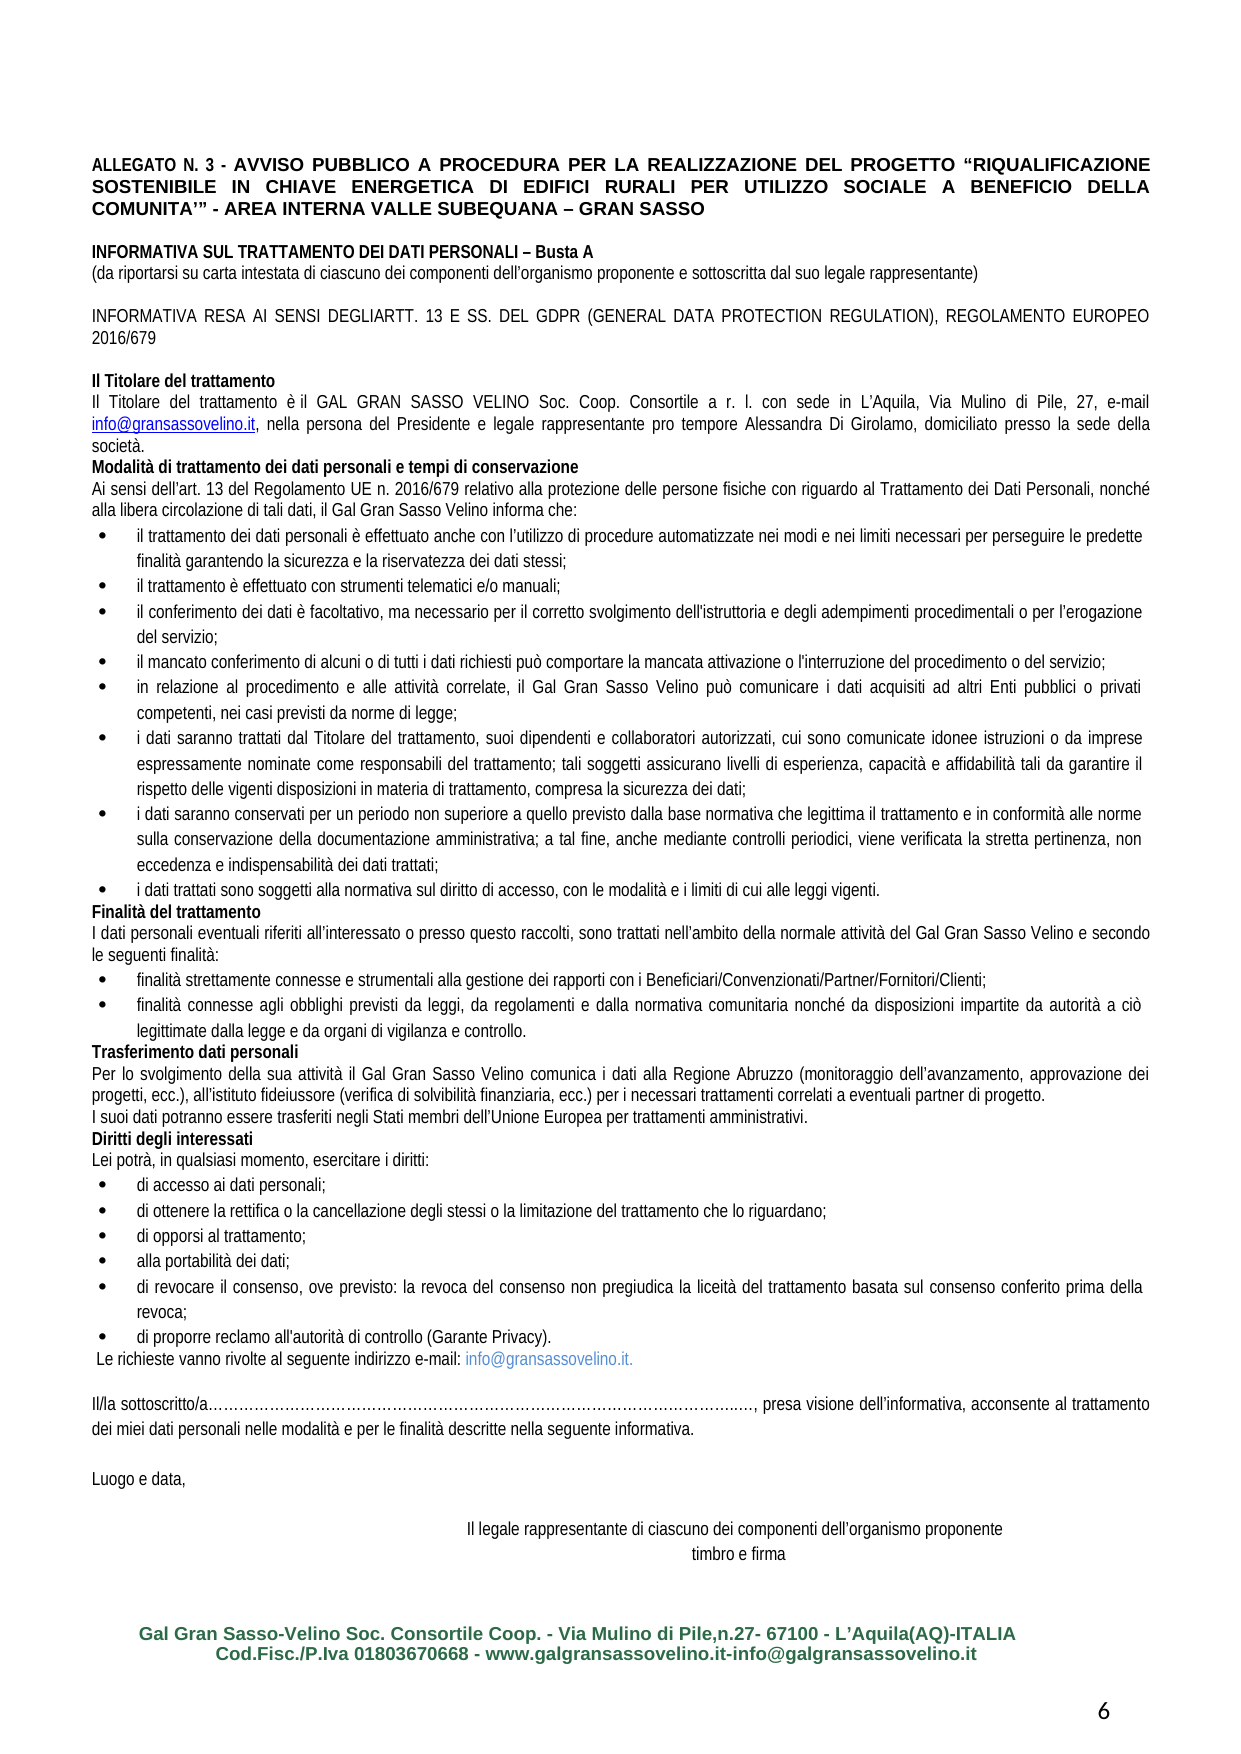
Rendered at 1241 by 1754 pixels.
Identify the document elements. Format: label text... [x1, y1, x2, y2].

text ALLEGATO N. 3 - AVVISO PUBBLICO A PROCEDURA PER LA REALIZZAZIONE DEL PROGETTO “RIQUALIFICAZIONE SOSTENIBILE IN CHIAVE ENERGETICA DI EDIFICI RURALI PER UTILIZZO SOCIALE A BENEFICIO DELLA COMUNITA’” - AREA INTERNA VALLE SUBEQUANA – GRAN SASSO [92, 154, 1151, 219]
text Trasferimento dati personali [92, 1041, 1151, 1063]
list i dati trattati sono soggetti alla normativa sul diritto di accesso, con le modalità e i limiti di cui alle leggi vigenti. [99, 875, 1144, 901]
list di proporre reclamo all'autorità di controllo (Garante Privacy). [99, 1322, 1144, 1348]
text Il legale rappresentante di ciascuno dei componenti dell’organismo proponente timbro e firma [392, 1516, 1151, 1566]
list i dati saranno conservati per un periodo non superiore a quello previsto dalla base normativa che legittima il trattamento e in conformità alle norme sulla conservazione della documentazione amministrativa; a tal fine, anche mediante controlli periodici, viene verificata la stretta pertinenza, non eccedenza e indispensabilità dei dati trattati; [99, 799, 1144, 875]
text (da riportarsi su carta intestata di ciascuno dei componenti dell’organismo proponente e sottoscritta dal suo legale rappresentante) [92, 262, 1151, 284]
text Diritti degli interessati [92, 1127, 1151, 1149]
list di revocare il consenso, ove previsto: la revoca del consenso non pregiudica la liceità del trattamento basata sul consenso conferito prima della revoca; [99, 1272, 1144, 1322]
list alla portabilità dei dati; [99, 1246, 1144, 1272]
text INFORMATIVA RESA AI SENSI DEGLIARTT. 13 E SS. DEL GDPR (GENERAL DATA PROTECTION REGULATION), REGOLAMENTO EUROPEO 2016/679 [92, 305, 1151, 348]
text I suoi dati potranno essere trasferiti negli Stati membri dell’Unione Europea per trattamenti amministrativi. [92, 1106, 1151, 1127]
list il mancato conferimento di alcuni o di tutti i dati richiesti può comportare la mancata attivazione o l'interruzione del procedimento o del servizio; [99, 647, 1144, 673]
list di opporsi al trattamento; [99, 1221, 1144, 1246]
text Lei potrà, in qualsiasi momento, esercitare i diritti: [92, 1149, 1151, 1171]
list di accesso ai dati personali; [99, 1171, 1144, 1196]
list in relazione al procedimento e alle attività correlate, il Gal Gran Sasso Velino può comunicare i dati acquisiti ad altri Enti pubblici o privati competenti, nei casi previsti da norme di legge; [99, 673, 1144, 723]
text Luogo e data, [92, 1466, 1151, 1491]
text Il/la sottoscritto/a…………………………………………………………………………………………..…, presa visione dell’informativa, acconsente al trattamento dei miei dati personali nelle modalità e per le finalità descritte nella seguente informativa. [92, 1391, 1151, 1441]
text INFORMATIVA SUL TRATTAMENTO DEI DATI PERSONALI – Busta A [92, 241, 1151, 262]
text Il Titolare del trattamento è il GAL GRAN SASSO VELINO Soc. Coop. Consortile a r. l. con sede in L’Aquila, Via Mulino di Pile, 27, e-mail info@gransassovelino.it, nella persona del Presidente e legale rappresentante pro tempore Alessandra Di Girolamo, domiciliato presso la sede della società. [92, 391, 1151, 456]
list il trattamento dei dati personali è effettuato anche con l’utilizzo di procedure automatizzate nei modi e nei limiti necessari per perseguire le predette finalità garantendo la sicurezza e la riservatezza dei dati stessi; [99, 521, 1144, 571]
text Ai sensi dell’art. 13 del Regolamento UE n. 2016/679 relativo alla protezione delle persone fisiche con riguardo al Trattamento dei Dati Personali, nonché alla libera circolazione di tali dati, il Gal Gran Sasso Velino informa che: [92, 478, 1151, 521]
text Finalità del trattamento [92, 901, 1151, 922]
list finalità strettamente connesse e strumentali alla gestione dei rapporti con i Beneficiari/Convenzionati/Partner/Fornitori/Clienti; [99, 965, 1144, 991]
text Per lo svolgimento della sua attività il Gal Gran Sasso Velino comunica i dati alla Regione Abruzzo (monitoraggio dell’avanzamento, approvazione dei progetti, ecc.), all’istituto fideiussore (verifica di solvibilità finanziaria, ecc.) per i necessari trattamenti correlati a eventuali partner di progetto. [92, 1063, 1151, 1106]
list i dati saranno trattati dal Titolare del trattamento, suoi dipendenti e collaboratori autorizzati, cui sono comunicate idonee istruzioni o da imprese espressamente nominate come responsabili del trattamento; tali soggetti assicurano livelli di esperienza, capacità e affidabilità tali da garantire il rispetto delle vigenti disposizioni in materia di trattamento, compresa la sicurezza dei dati; [99, 723, 1144, 799]
list il trattamento è effettuato con strumenti telematici e/o manuali; [99, 571, 1144, 597]
list il conferimento dei dati è facoltativo, ma necessario per il corretto svolgimento dell'istruttoria e degli adempimenti procedimentali o per l’erogazione del servizio; [99, 597, 1144, 647]
text Il Titolare del trattamento [92, 370, 1151, 391]
text Le richieste vanno rivolte al seguente indirizzo e-mail: info@gransassovelino.it. [92, 1348, 1151, 1369]
text I dati personali eventuali riferiti all’interessato o presso questo raccolti, sono trattati nell’ambito della normale attività del Gal Gran Sasso Velino e secondo le seguenti finalità: [92, 922, 1151, 965]
list finalità connesse agli obblighi previsti da leggi, da regolamenti e dalla normativa comunitaria nonché da disposizioni impartite da autorità a ciò legittimate dalla legge e da organi di vigilanza e controllo. [99, 991, 1144, 1041]
text Modalità di trattamento dei dati personali e tempi di conservazione [92, 456, 1151, 478]
list di ottenere la rettifica o la cancellazione degli stessi o la limitazione del trattamento che lo riguardano; [99, 1196, 1144, 1221]
